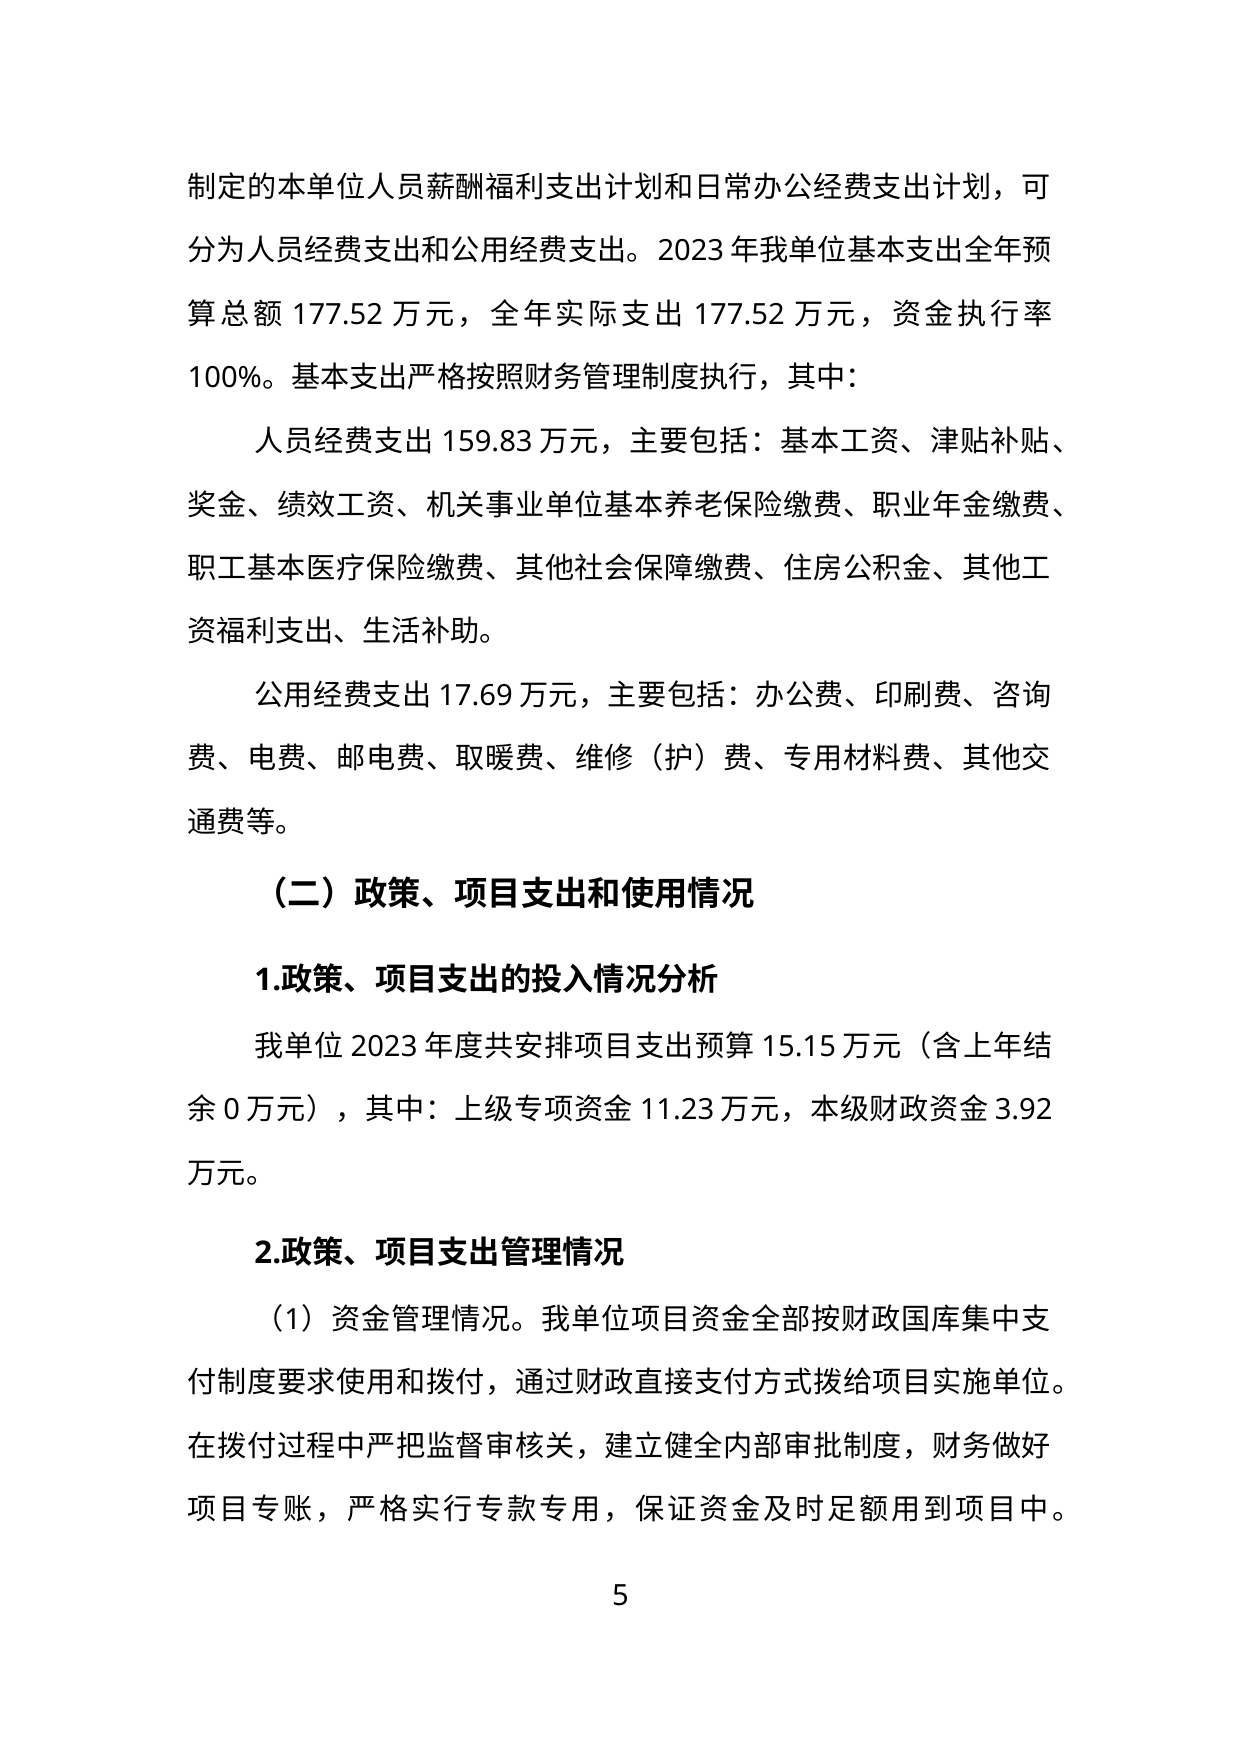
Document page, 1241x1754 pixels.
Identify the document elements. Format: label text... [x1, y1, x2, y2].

text 人员经费支出159.83万元，主要包括：基本工资、津贴补贴、奖金、绩效工资、机关事业单位基本养老保险缴费、职业年金缴费、职工基本医疗保险缴费、其他社会保障缴费、住房公积金、其他工资福利支出、生活补助。 [187, 418, 1053, 650]
subtitle （二）政策、项目支出和使用情况 [187, 867, 1053, 915]
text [187, 1295, 1053, 1528]
text 我单位2023年度共安排项目支出预算15.15万元（含上年结余0万元），其中：上级专项资金11.23万元，本级财政资金3.92万元。 [187, 1022, 1053, 1191]
subtitle 1.政策、项目支出的投入情况分析 [187, 954, 1053, 999]
text 公用经费支出17.69万元，主要包括：办公费、印刷费、咨询费、电费、邮电费、取暖费、维修（护）费、专用材料费、其他交通费等。 [187, 671, 1053, 841]
subtitle 2.政策、项目支出管理情况 [187, 1227, 1053, 1273]
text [187, 163, 1053, 396]
